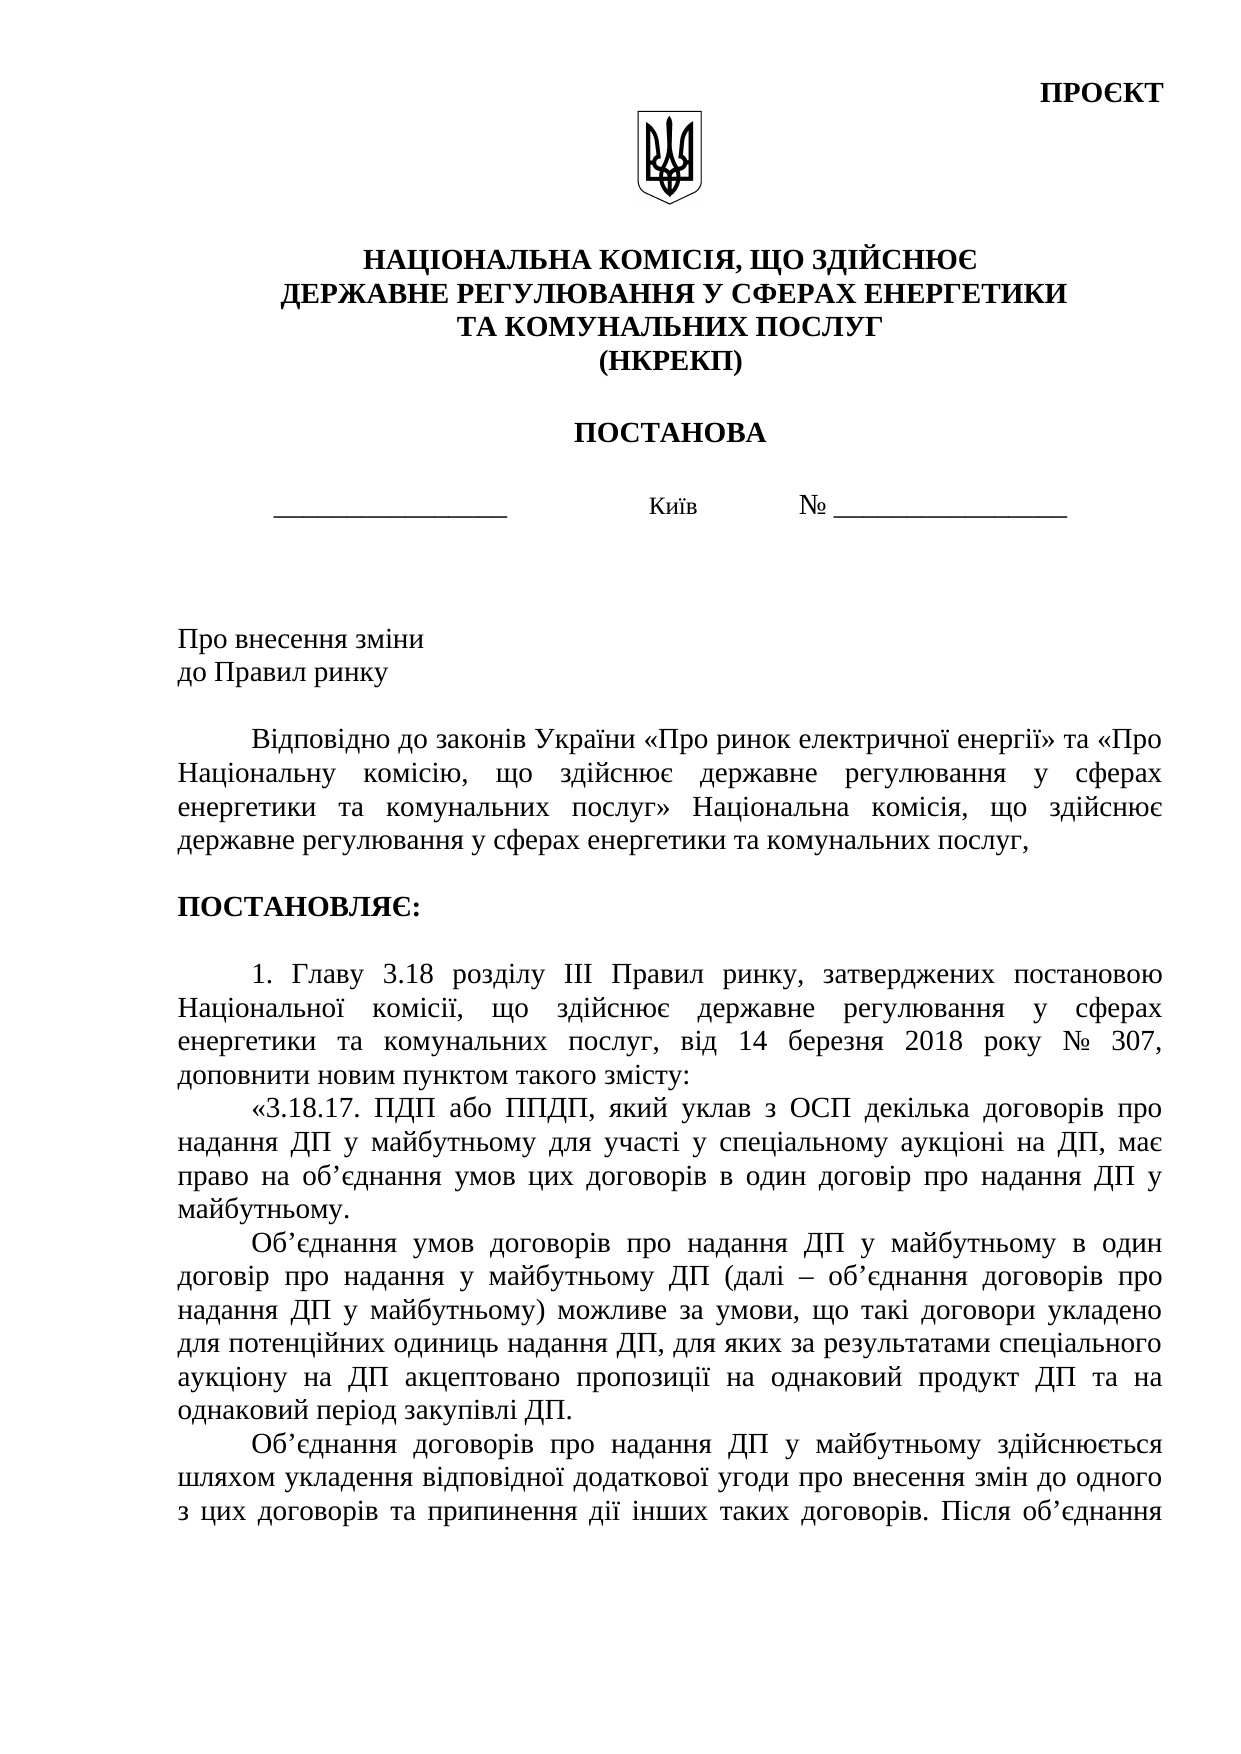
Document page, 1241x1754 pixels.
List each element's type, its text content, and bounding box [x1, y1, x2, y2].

text ПОСТАНОВЛЯЄ: [177, 889, 1240, 923]
text ДЕРЖАВНЕ РЕГУЛЮВАННЯ У сФЕРАХ ЕНЕРГЕТИКИ [177, 276, 1163, 309]
text 1. Главу 3.18 розділу III Правил ринку, затверджених постановою Національної комісії, що здійснює державне регулювання у сферах енергетики та комунальних послуг, від 14 березня 2018 року № 307, доповнити новим пунктом такого змісту: [177, 956, 1163, 1091]
text до Правил ринку [177, 654, 1163, 688]
text ТА КОМУНАЛЬНИХ ПОСЛУГ [177, 309, 1163, 343]
text ПОСТАНОВА [177, 415, 1163, 448]
text ________________ Київ № ________________ [177, 487, 1163, 520]
text Національна комісія, ЩО ЗДІЙСНЮЄ [177, 242, 1163, 276]
text Об’єднання договорів про надання ДП у майбутньому здійснюється шляхом укладення відповідної додаткової угоди про внесення змін до одного з цих договорів та припинення дії інших таких договорів. Після об’єднання [177, 1426, 1163, 1557]
text Відповідно до законів України «Про ринок електричної енергії» та «Про Національну комісію, що здійснює державне регулювання у сферах енергетики та комунальних послуг» Національна комісія, що здійснює державне регулювання у сферах енергетики та комунальних послуг, [177, 722, 1163, 856]
text Об’єднання умов договорів про надання ДП у майбутньому в один договір про надання у майбутньому ДП (далі – об’єднання договорів про надання ДП у майбутньому) можливе за умови, що такі договори укладено для потенційних одиниць надання ДП, для яких за результатами спеціального аукціону на ДП акцептовано пропозиції на однаковий продукт ДП та на однаковий період закупівлі ДП. [177, 1225, 1163, 1426]
text Про внесення зміни [177, 621, 1163, 654]
text (НКРЕКП) [177, 343, 1164, 377]
text «3.18.17. ПДП або ППДП, який уклав з ОСП декілька договорів про надання ДП у майбутньому для участі у спеціальному аукціоні на ДП, має право на об’єднання умов цих договорів в один договір про надання ДП у майбутньому. [177, 1091, 1163, 1225]
